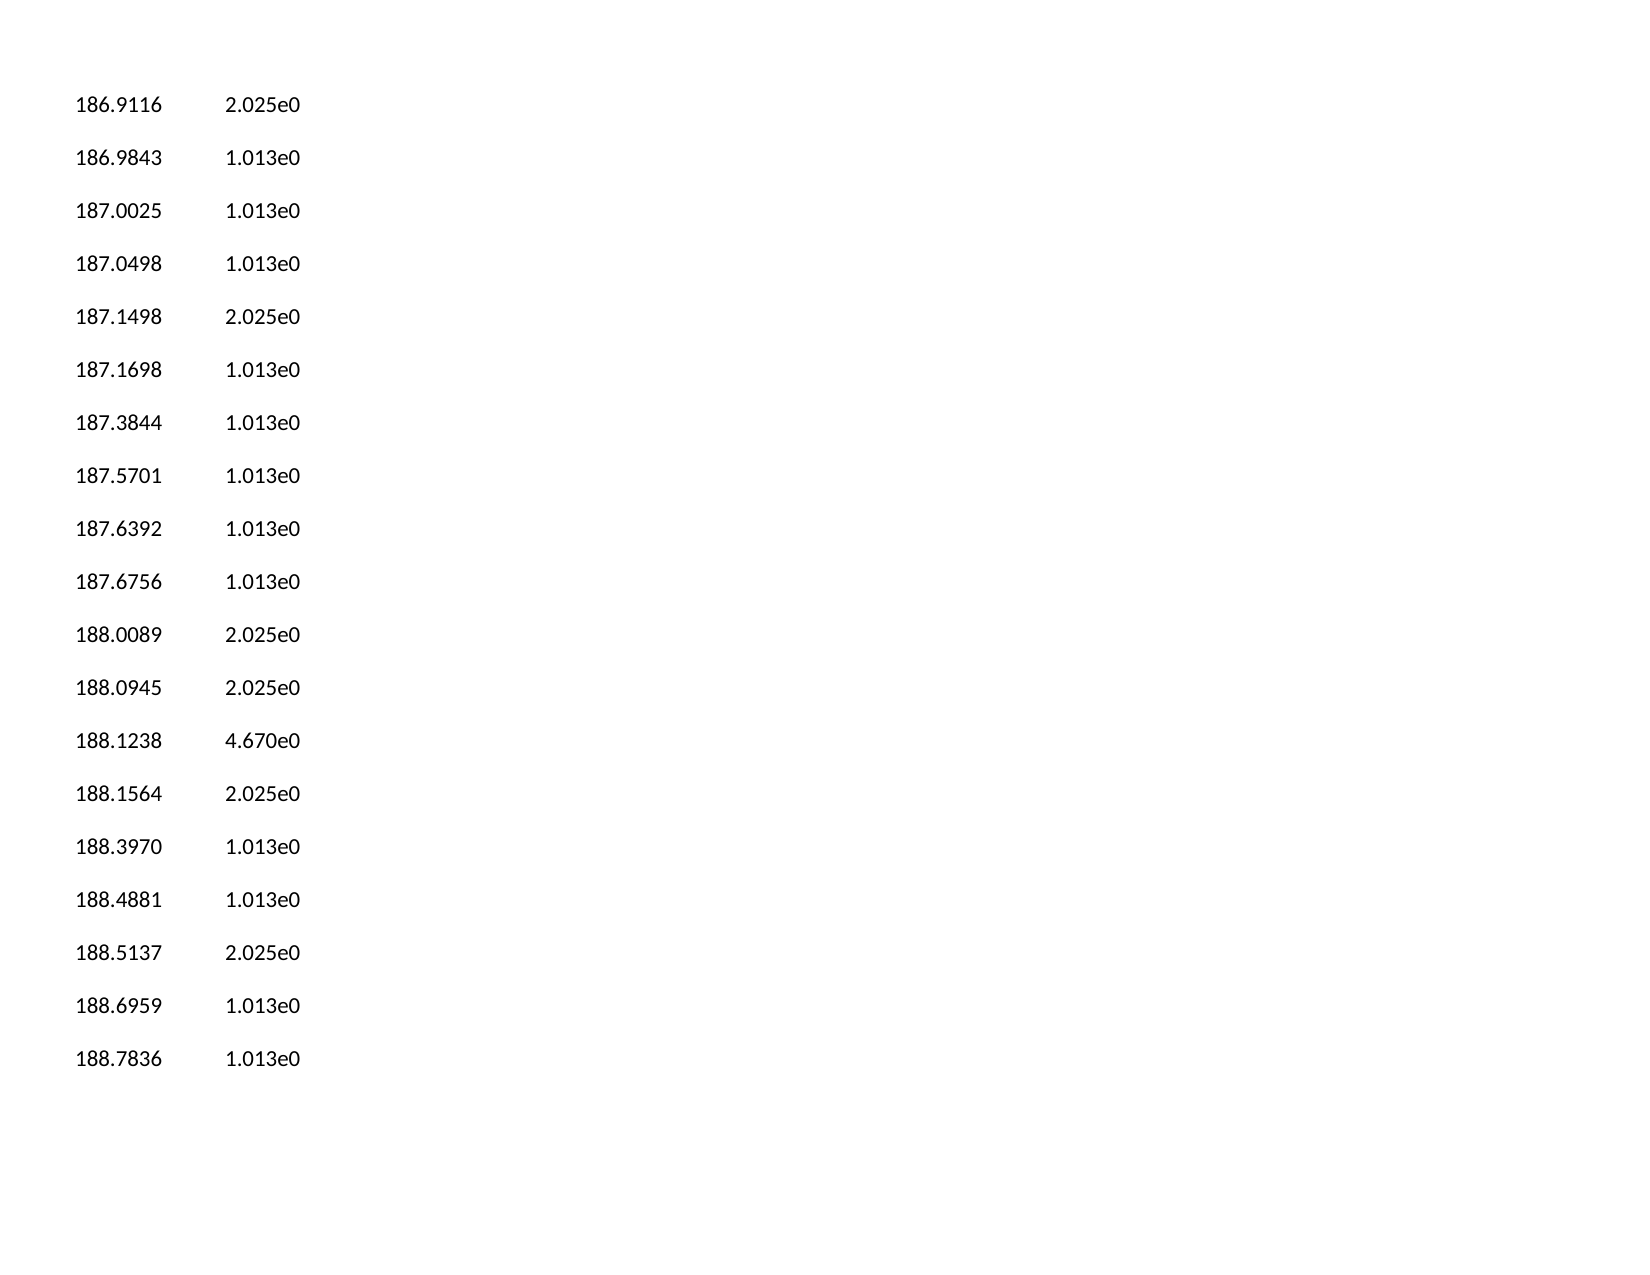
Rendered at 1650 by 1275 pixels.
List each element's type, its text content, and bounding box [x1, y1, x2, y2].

text 186.9116 2.025e0 [75, 90, 1563, 118]
text 188.3970 1.013e0 [75, 832, 1563, 860]
text 188.6959 1.013e0 [75, 991, 1563, 1019]
text 187.0498 1.013e0 [75, 249, 1563, 277]
text 188.1238 4.670e0 [75, 726, 1563, 754]
text 188.4881 1.013e0 [75, 885, 1563, 913]
text 187.6756 1.013e0 [75, 567, 1563, 595]
text 186.9843 1.013e0 [75, 143, 1563, 171]
text 187.3844 1.013e0 [75, 408, 1563, 436]
text 187.0025 1.013e0 [75, 196, 1563, 224]
text 187.5701 1.013e0 [75, 461, 1563, 489]
text 188.0945 2.025e0 [75, 673, 1563, 701]
text 188.7836 1.013e0 [75, 1044, 1563, 1072]
text 187.1698 1.013e0 [75, 355, 1563, 383]
text 188.0089 2.025e0 [75, 620, 1563, 648]
text 187.6392 1.013e0 [75, 514, 1563, 542]
text 187.1498 2.025e0 [75, 302, 1563, 330]
text 188.5137 2.025e0 [75, 938, 1563, 966]
text 188.1564 2.025e0 [75, 779, 1563, 807]
